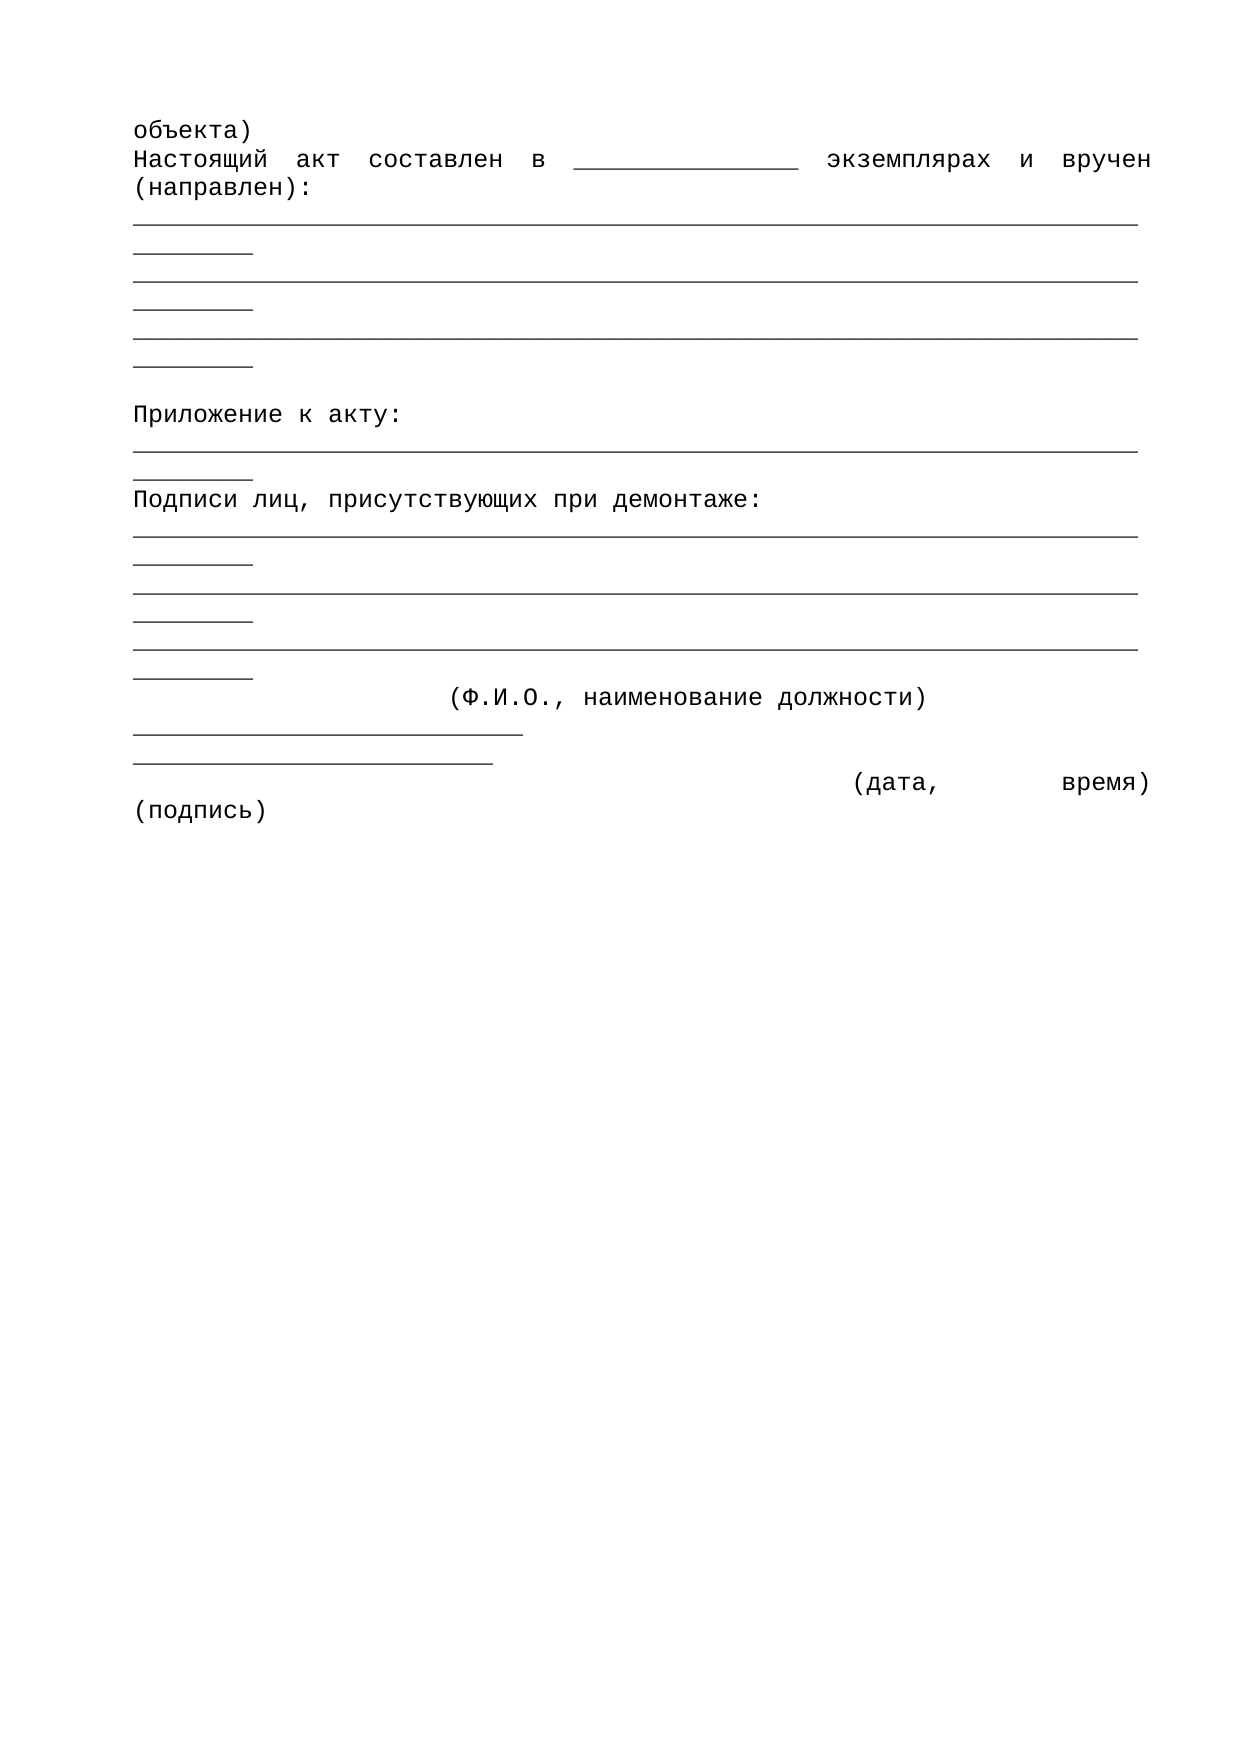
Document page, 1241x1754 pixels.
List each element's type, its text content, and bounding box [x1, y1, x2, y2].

text Приложение к акту: [133, 401, 1152, 430]
text ___________________________________________________________________________ [133, 430, 1152, 486]
text ___________________________________________________________________________ [133, 203, 1152, 260]
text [133, 118, 1152, 146]
text __________________________ ________________________ [133, 713, 1152, 770]
text (дата, время) (подпись) [133, 770, 1152, 826]
text (Ф.И.О., наименование должности) [133, 685, 1152, 713]
text Подписи лиц, присутствующих при демонтаже: [133, 486, 1152, 515]
text ___________________________________________________________________________ [133, 628, 1152, 685]
text Настоящий акт составлен в _______________ экземплярах и вручен (направлен): [133, 146, 1152, 203]
text ___________________________________________________________________________ [133, 260, 1152, 316]
text ___________________________________________________________________________ [133, 316, 1152, 373]
text ___________________________________________________________________________ [133, 515, 1152, 571]
text ___________________________________________________________________________ [133, 571, 1152, 628]
